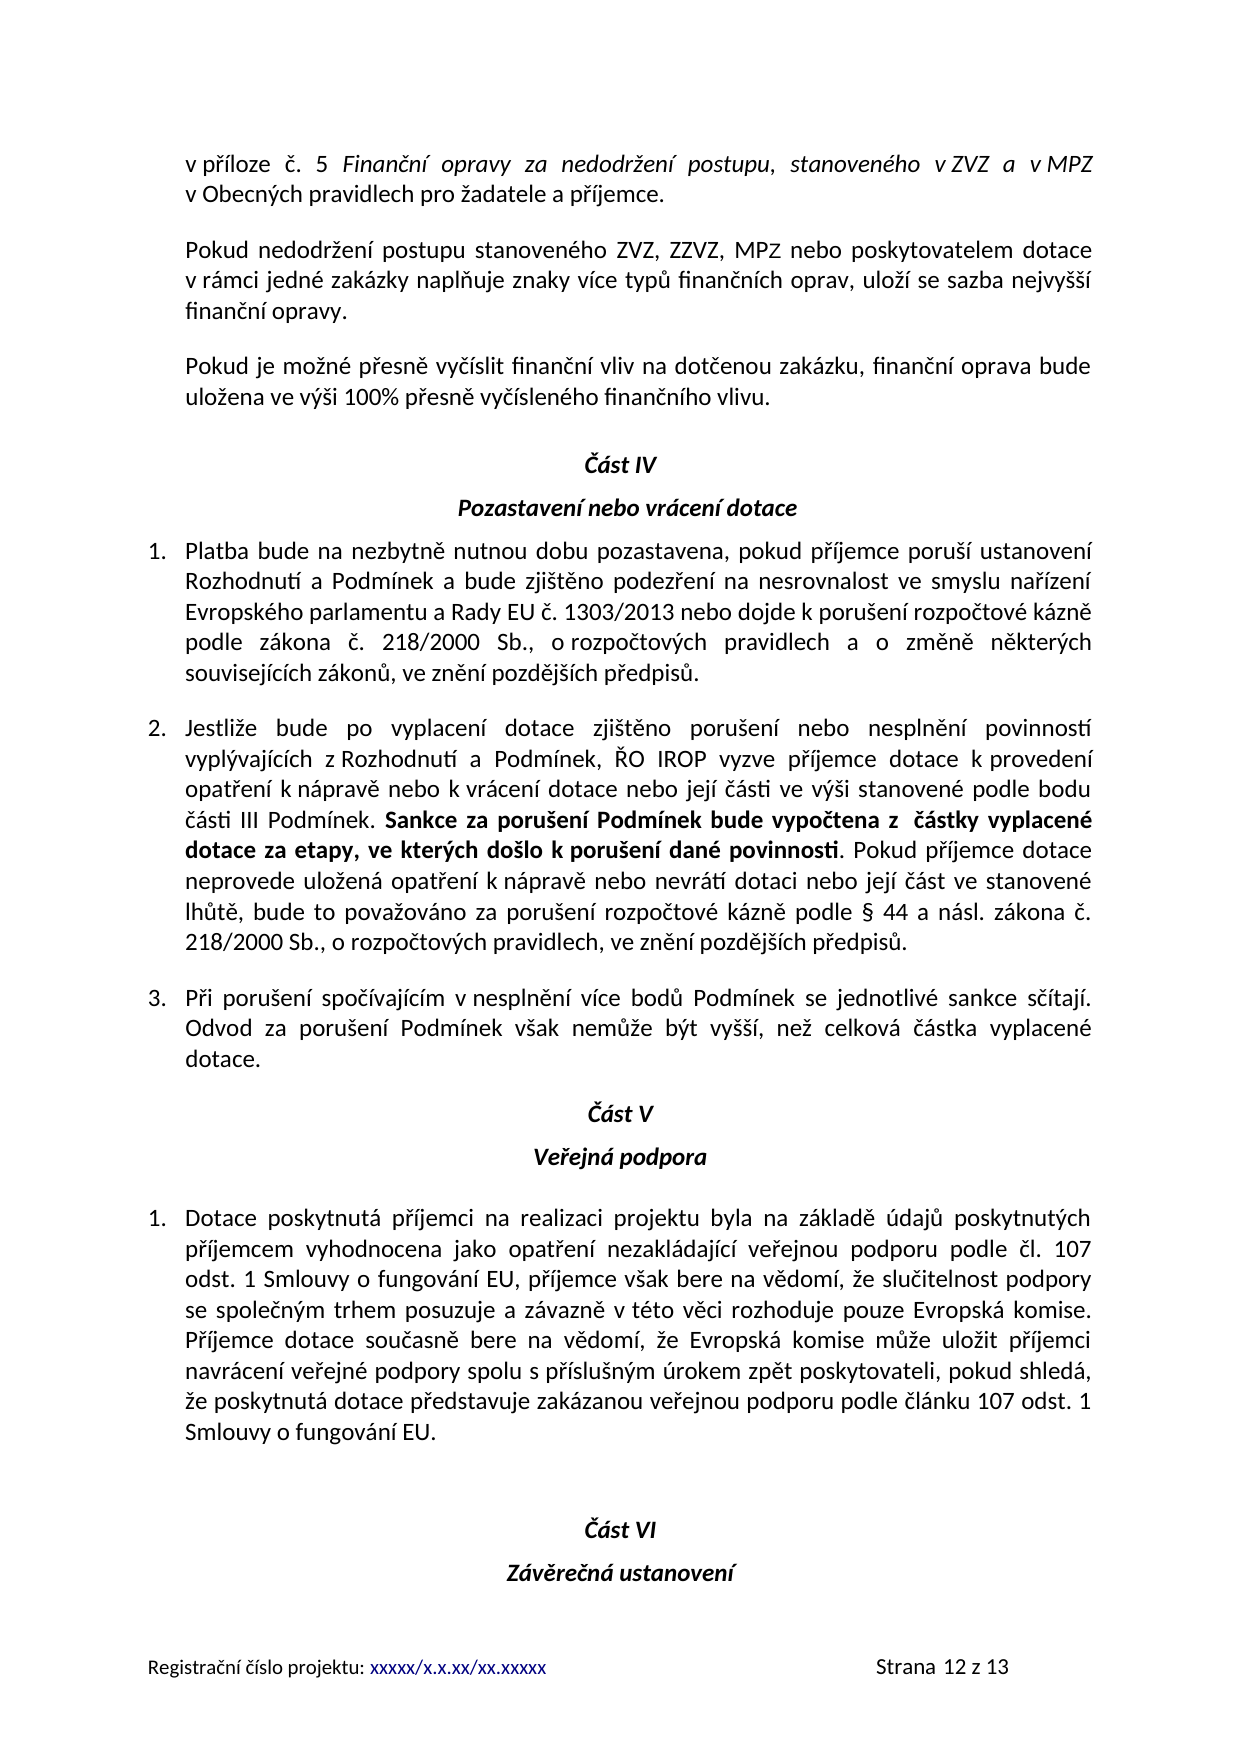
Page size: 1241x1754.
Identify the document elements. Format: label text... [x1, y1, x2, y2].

text Část V [148, 1098, 1092, 1129]
text Část VI [148, 1514, 1092, 1545]
text Pokud nedodržení postupu stanoveného ZVZ, ZZVZ, MPZ nebo poskytovatelem dotace v rámci jedné zakázky naplňuje znaky více typů finančních oprav, uloží se sazba nejvyšší finanční opravy. [185, 234, 1092, 325]
text Veřejná podpora [148, 1141, 1092, 1172]
text Část IV [148, 449, 1092, 479]
list Při porušení spočívajícím v nesplnění více bodů Podmínek se jednotlivé sankce sčítají. Odvod za porušení Podmínek však nemůže být vyšší, než celková částka vyplacené dotace. [148, 982, 1092, 1073]
list Platba bude na nezbytně nutnou dobu pozastavena, pokud příjemce poruší ustanovení Rozhodnutí a Podmínek a bude zjištěno podezření na nesrovnalost ve smyslu nařízení Evropského parlamentu a Rady EU č. 1303/2013 nebo dojde k porušení rozpočtové kázně podle zákona č. 218/2000 Sb., o rozpočtových pravidlech a o změně některých souvisejících zákonů, ve znění pozdějších předpisů. [148, 535, 1092, 687]
text Pozastavení nebo vrácení dotace [162, 492, 1093, 522]
text Závěrečná ustanovení [148, 1557, 1092, 1588]
text Pokud je možné přesně vyčíslit finanční vliv na dotčenou zakázku, finanční oprava bude uložena ve výši 100% přesně vyčísleného finančního vlivu. [185, 350, 1092, 411]
list Jestliže bude po vyplacení dotace zjištěno porušení nebo nesplnění povinností vyplývajících z Rozhodnutí a Podmínek, ŘO IROP vyzve příjemce dotace k provedení opatření k nápravě nebo k vrácení dotace nebo její části ve výši stanovené podle bodu části III Podmínek. Sankce za porušení Podmínek bude vypočtena z částky vyplacené dotace za etapy, ve kterých došlo k porušení dané povinnosti. Pokud příjemce dotace neprovede uložená opatření k nápravě nebo nevrátí dotaci nebo její část ve stanovené lhůtě, bude to považováno za porušení rozpočtové kázně podle § 44 a násl. zákona č. 218/2000 Sb., o rozpočtových pravidlech, ve znění pozdějších předpisů. [148, 712, 1092, 957]
list Dotace poskytnutá příjemci na realizaci projektu byla na základě údajů poskytnutých příjemcem vyhodnocena jako opatření nezakládající veřejnou podporu podle čl. 107 odst. 1 Smlouvy o fungování EU, příjemce však bere na vědomí, že slučitelnost podpory se společným trhem posuzuje a závazně v této věci rozhoduje pouze Evropská komise. Příjemce dotace současně bere na vědomí, že Evropská komise může uložit příjemci navrácení veřejné podpory spolu s příslušným úrokem zpět poskytovateli, pokud shledá, že poskytnutá dotace představuje zakázanou veřejnou podporu podle článku 107 odst. 1 Smlouvy o fungování EU. [148, 1202, 1092, 1446]
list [148, 148, 1092, 209]
